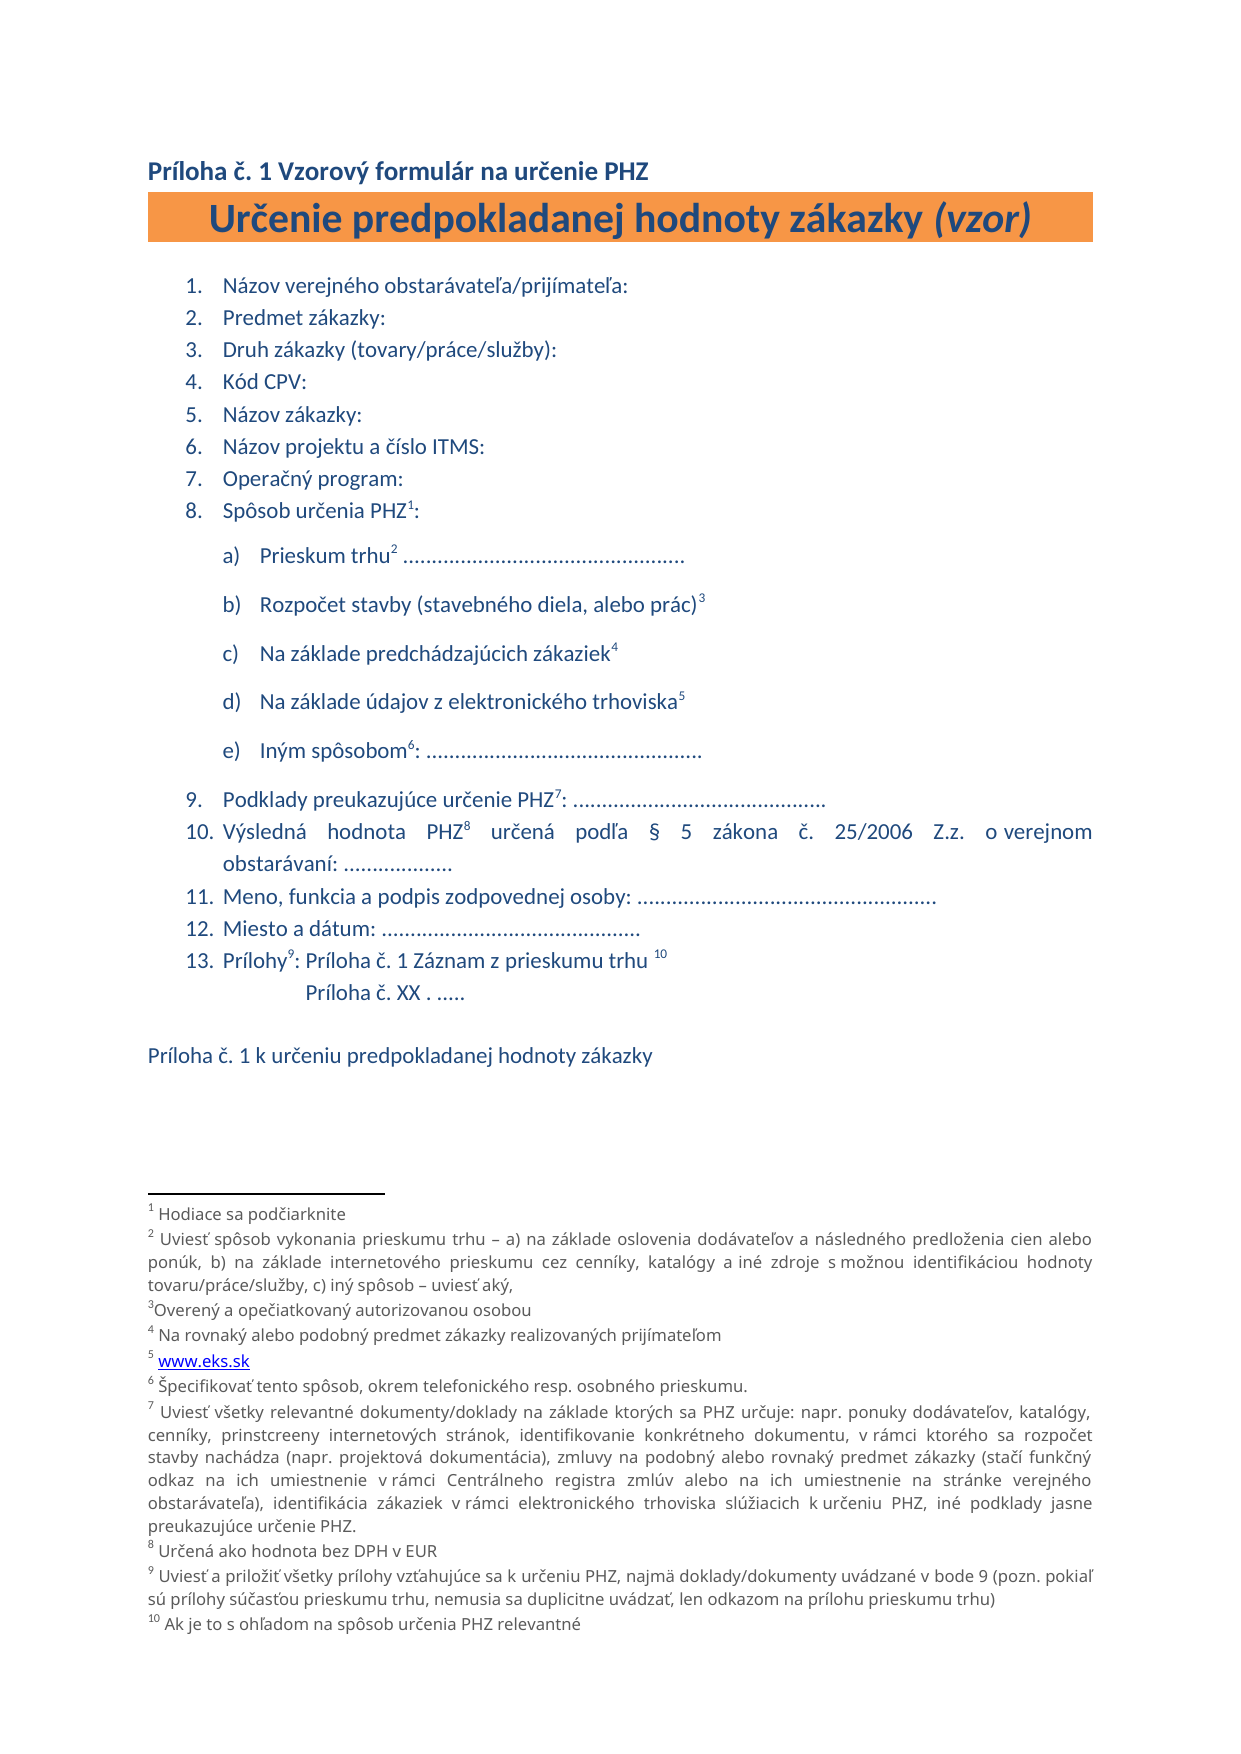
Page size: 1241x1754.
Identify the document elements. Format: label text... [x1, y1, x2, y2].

list Prieskum trhu ................................................. [222, 541, 1093, 569]
list Podklady preukazujúce určenie PHZ: ............................................ [185, 785, 1093, 813]
list Miesto a dátum: ............................................. [185, 914, 1093, 942]
list Operačný program: [185, 464, 1093, 492]
text Príloha č. 1 k určeniu predpokladanej hodnoty zákazky [148, 1041, 1093, 1069]
list Príloha č. XX . ..... [295, 978, 1093, 1006]
subtitle Príloha č. 1 Vzorový formulár na určenie PHZ [148, 154, 1093, 187]
list Prílohy: Príloha č. 1 Záznam z prieskumu trhu [185, 946, 1093, 974]
list Druh zákazky (tovary/práce/služby): [185, 335, 1093, 363]
list Na základe údajov z elektronického trhoviska [222, 687, 1093, 716]
list Rozpočet stavby (stavebného diela, alebo prác) [222, 590, 1093, 618]
list Názov zákazky: [185, 400, 1093, 428]
list Výsledná hodnota PHZ určená podľa § 5 zákona č. 25/2006 Z.z. o verejnom obstarávaní: ................... [185, 817, 1093, 878]
list Kód CPV: [185, 367, 1093, 396]
list Meno, funkcia a podpis zodpovednej osoby: .................................................... [185, 882, 1093, 910]
list Názov projektu a číslo ITMS: [185, 432, 1093, 460]
list Na základe predchádzajúcich zákaziek [222, 639, 1093, 667]
text Určenie predpokladanej hodnoty zákazky (vzor) [148, 192, 1093, 242]
list Názov verejného obstarávateľa/prijímateľa: [185, 271, 1093, 299]
list Iným spôsobom: ................................................ [222, 736, 1093, 764]
list Predmet zákazky: [185, 303, 1093, 331]
list Spôsob určenia PHZ: [185, 496, 1093, 524]
